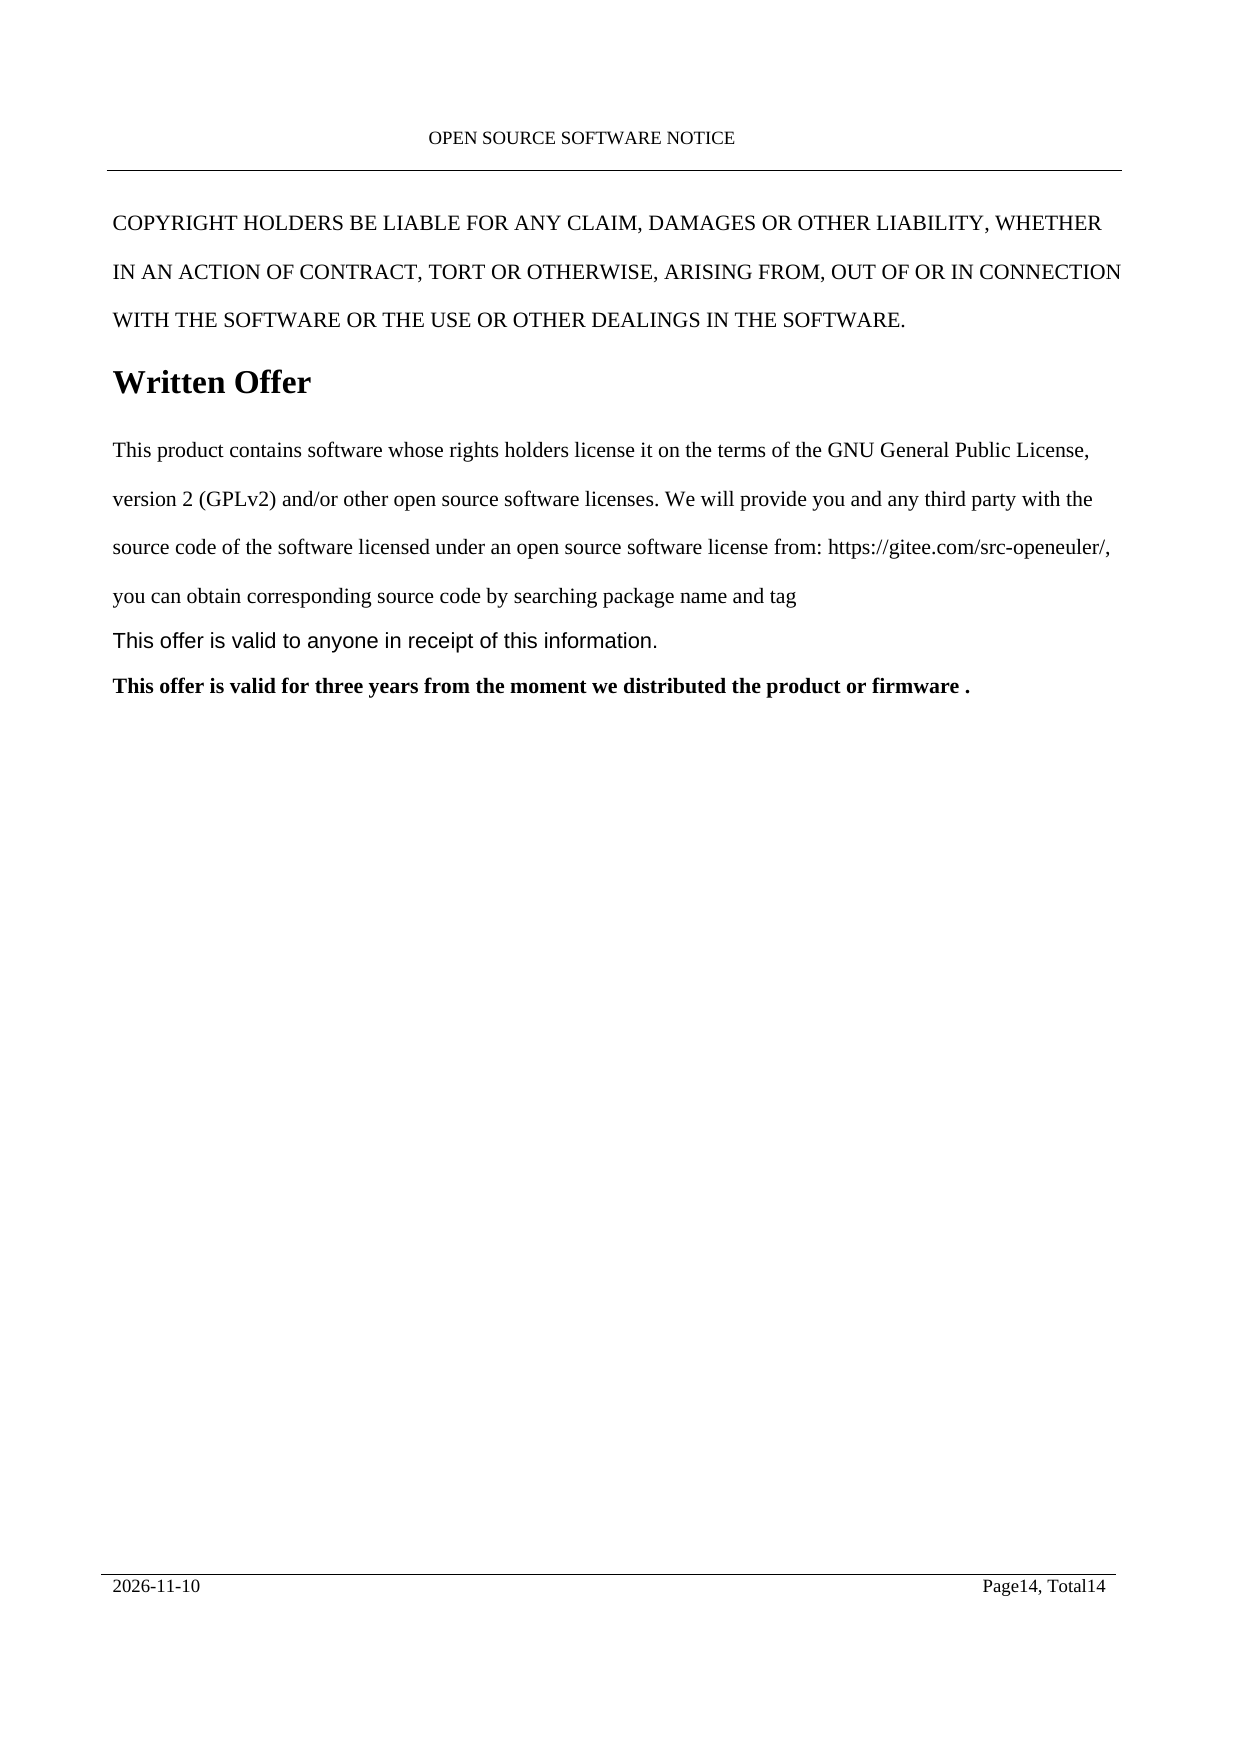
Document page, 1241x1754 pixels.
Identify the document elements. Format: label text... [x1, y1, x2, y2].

text Written Offer [112, 349, 1128, 414]
text This offer is valid to anyone in receipt of this information. [112, 624, 1128, 657]
text This offer is valid for three years from the moment we distributed the product or firmware . [112, 669, 1128, 702]
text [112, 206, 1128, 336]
text This product contains software whose rights holders license it on the terms of the GNU General Public License, version 2 (GPLv2) and/or other open source software licenses. We will provide you and any third party with the source code of the software licensed under an open source software license from: https://gitee.com/src-openeuler/, you can obtain corresponding source code by searching package name and tag [112, 433, 1128, 612]
